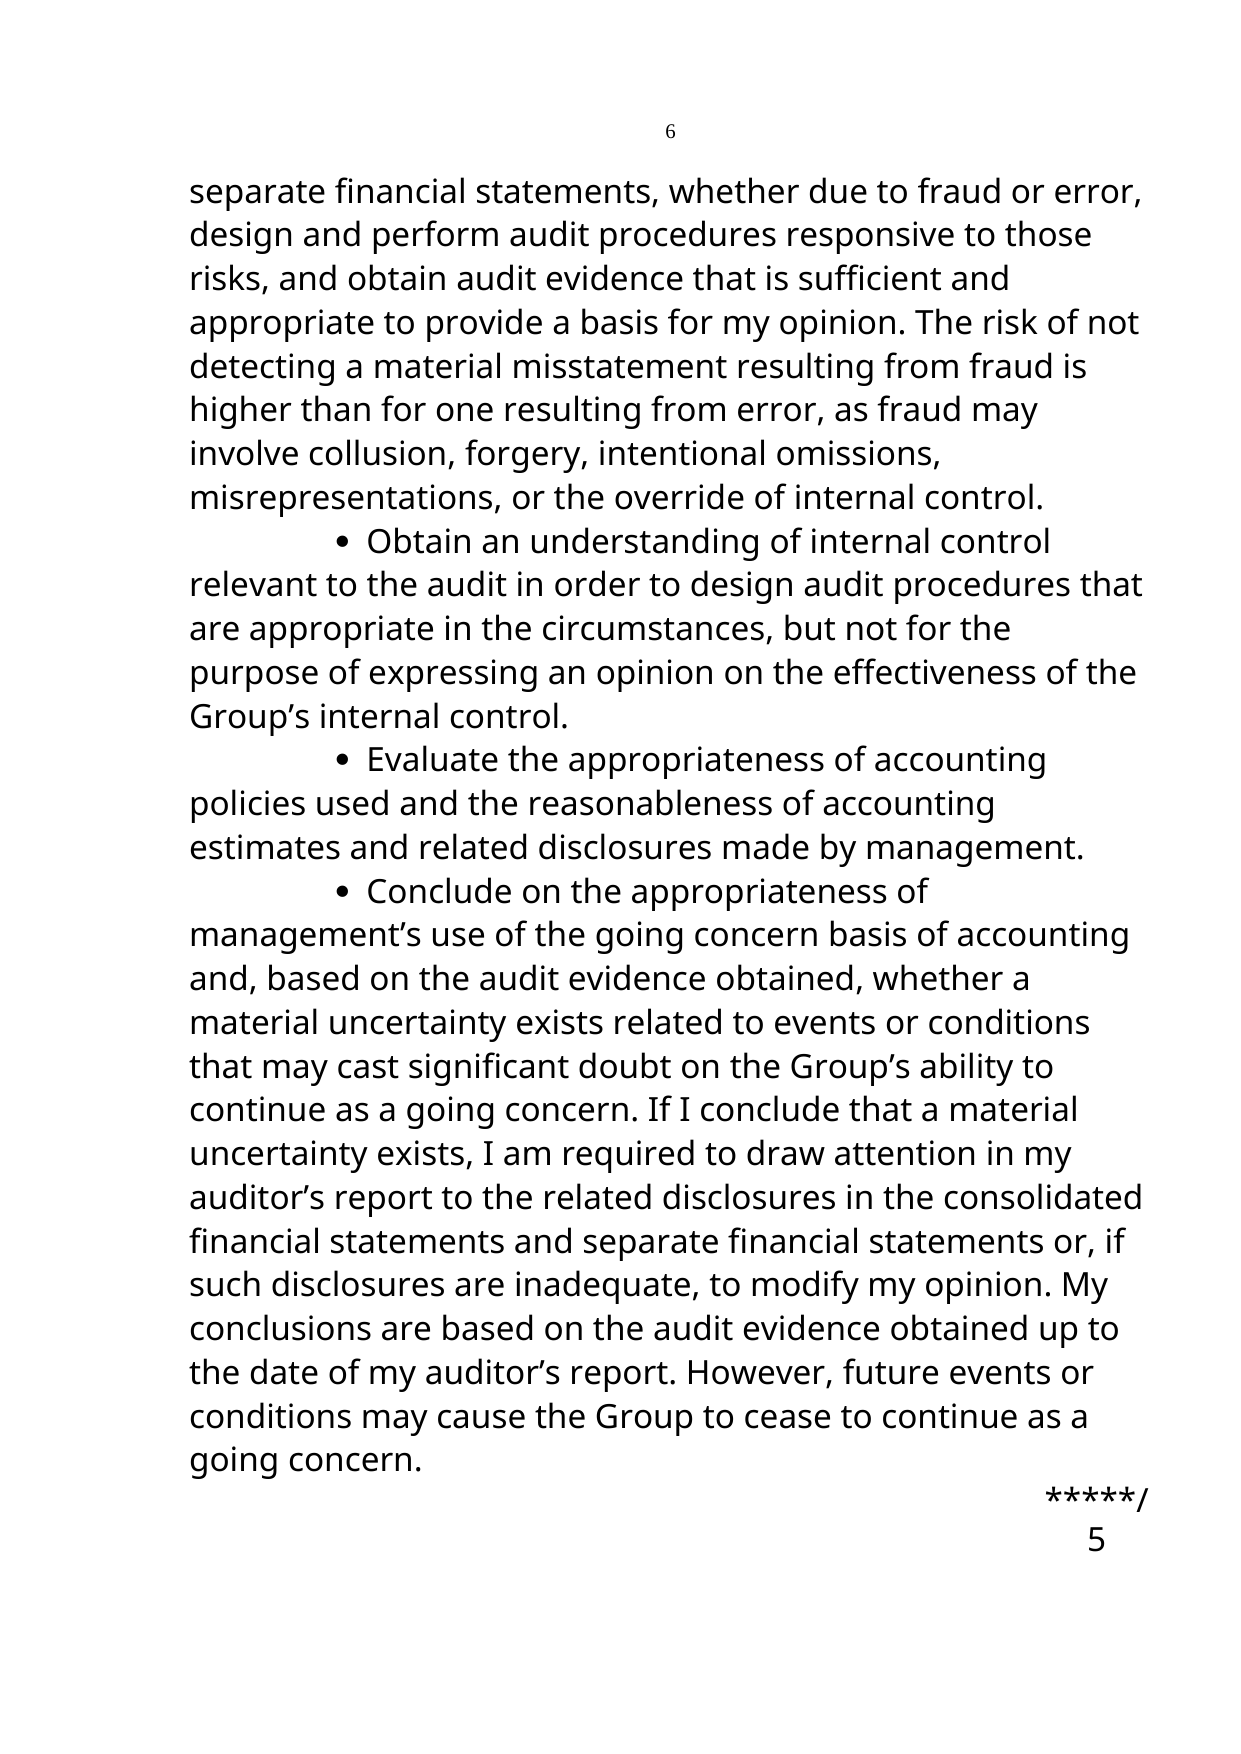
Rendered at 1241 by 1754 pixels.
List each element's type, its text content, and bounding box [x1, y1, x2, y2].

list Obtain an understanding of internal control relevant to the audit in order to design audit procedures that are appropriate in the circumstances, but not for the purpose of expressing an opinion on the effectiveness of the Group’s internal control. [189, 518, 1149, 737]
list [189, 168, 1149, 518]
list Evaluate the appropriateness of accounting policies used and the reasonableness of accounting estimates and related disclosures made by management. [189, 737, 1148, 868]
list *****/5 [1041, 1481, 1152, 1560]
list Conclude on the appropriateness of management’s use of the going concern basis of accounting and, based on the audit evidence obtained, whether a material uncertainty exists related to events or conditions that may cast significant doubt on the Group’s ability to continue as a going concern. If I conclude that a material uncertainty exists, I am required to draw attention in my auditor’s report to the related disclosures in the consolidated financial statements and separate financial statements or, if such disclosures are inadequate, to modify my opinion. My conclusions are based on the audit evidence obtained up to the date of my auditor’s report. However, future events or conditions may cause the Group to cease to continue as a going concern. [189, 868, 1148, 1481]
